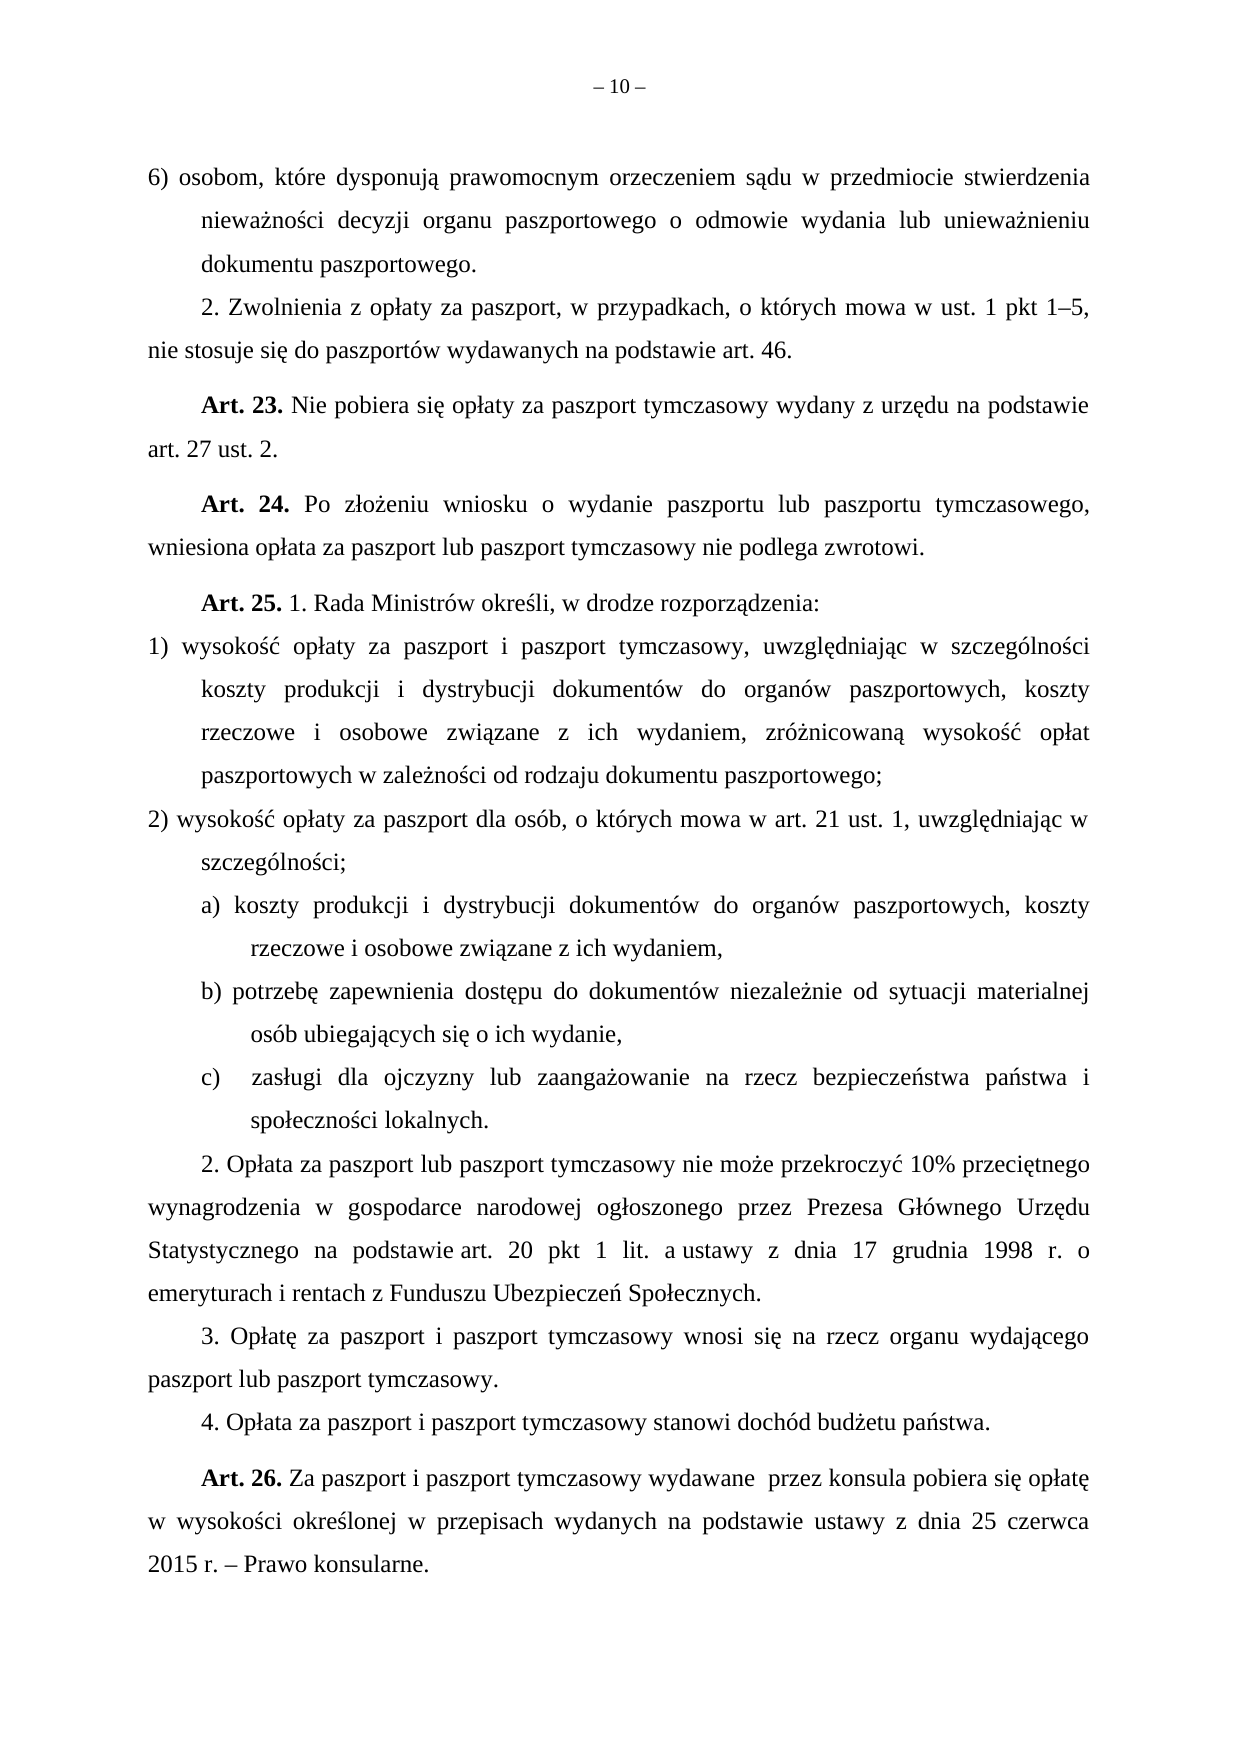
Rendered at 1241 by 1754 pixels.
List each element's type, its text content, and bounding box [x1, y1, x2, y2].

text Art. 26. Za paszport i paszport tymczasowy wydawane przez konsula pobiera się opłatę w wysokości określonej w przepisach wydanych na podstawie ustawy z dnia 25 czerwca 2015 r. – Prawo konsularne. [148, 1463, 1091, 1578]
text 4. Opłata za paszport i paszport tymczasowy stanowi dochód budżetu państwa. [148, 1407, 1091, 1436]
text b) potrzebę zapewnienia dostępu do dokumentów niezależnie od sytuacji materialnej osób ubiegających się o ich wydanie, [201, 976, 1091, 1048]
text 1) wysokość opłaty za paszport i paszport tymczasowy, uwzględniając w szczególności koszty produkcji i dystrybucji dokumentów do organów paszportowych, koszty rzeczowe i osobowe związane z ich wydaniem, zróżnicowaną wysokość opłat paszportowych w zależności od rodzaju dokumentu paszportowego; [148, 631, 1091, 789]
text c) zasługi dla ojczyzny lub zaangażowanie na rzecz bezpieczeństwa państwa i społeczności lokalnych. [201, 1062, 1091, 1134]
text Art. 23. Nie pobiera się opłaty za paszport tymczasowy wydany z urzędu na podstawie art. 27 ust. 2. [148, 391, 1091, 462]
text 2. Zwolnienia z opłaty za paszport, w przypadkach, o których mowa w ust. 1 pkt 1–5, nie stosuje się do paszportów wydawanych na podstawie art. 46. [148, 292, 1091, 364]
text 3. Opłatę za paszport i paszport tymczasowy wnosi się na rzecz organu wydającego paszport lub paszport tymczasowy. [148, 1321, 1091, 1393]
text 2) wysokość opłaty za paszport dla osób, o których mowa w art. 21 ust. 1, uwzględniając w szczególności; [148, 804, 1091, 876]
text Art. 25. 1. Rada Ministrów określi, w drodze rozporządzenia: [148, 588, 1091, 617]
text Art. 24. Po złożeniu wniosku o wydanie paszportu lub paszportu tymczasowego, wniesiona opłata za paszport lub paszport tymczasowy nie podlega zwrotowi. [148, 489, 1091, 561]
text 6) osobom, które dysponują prawomocnym orzeczeniem sądu w przedmiocie stwierdzenia nieważności decyzji organu paszportowego o odmowie wydania lub unieważnieniu dokumentu paszportowego. [148, 162, 1091, 277]
text a) koszty produkcji i dystrybucji dokumentów do organów paszportowych, koszty rzeczowe i osobowe związane z ich wydaniem, [201, 890, 1091, 962]
text 2. Opłata za paszport lub paszport tymczasowy nie może przekroczyć 10% przeciętnego wynagrodzenia w gospodarce narodowej ogłoszonego przez Prezesa Głównego Urzędu Statystycznego na podstawie art. 20 pkt 1 lit. a ustawy z dnia 17 grudnia 1998 r. o emeryturach i rentach z Funduszu Ubezpieczeń Społecznych. [148, 1149, 1091, 1307]
